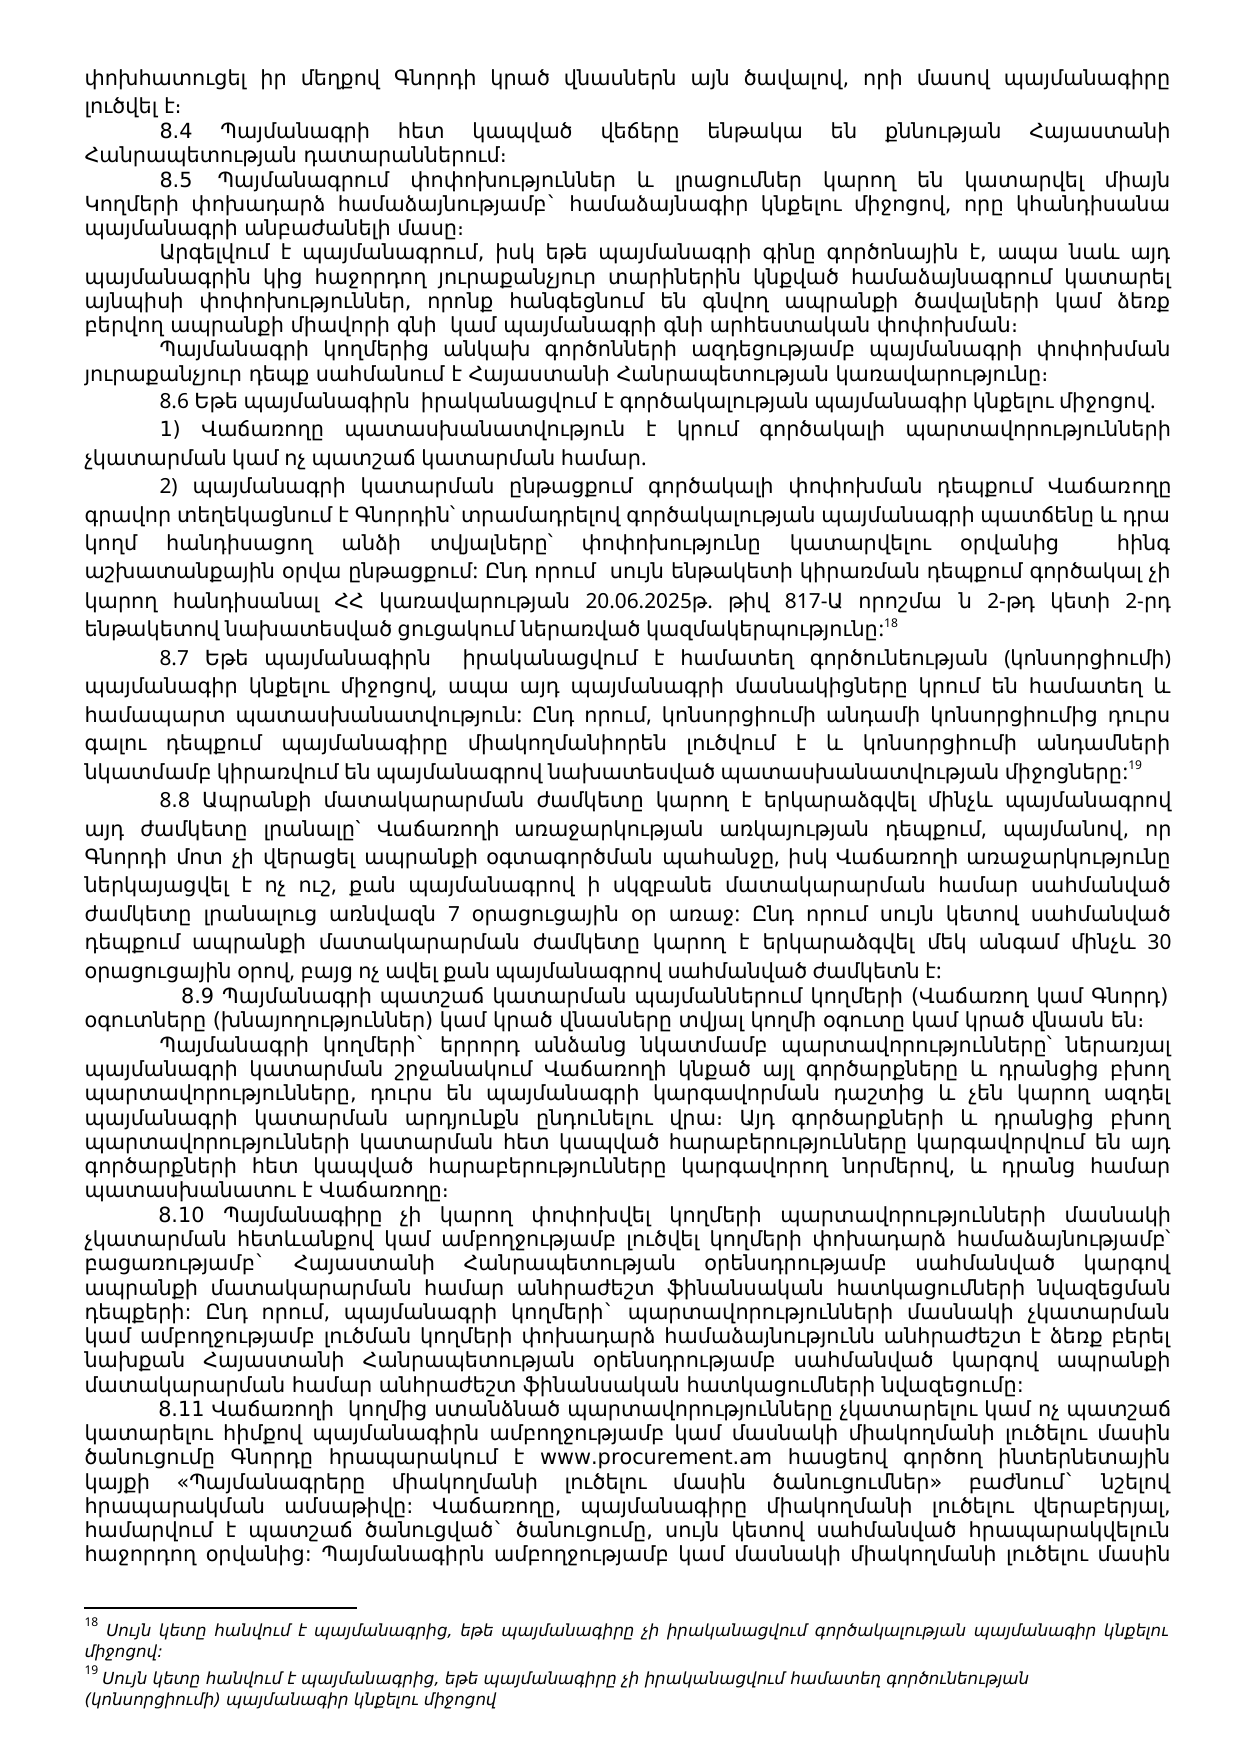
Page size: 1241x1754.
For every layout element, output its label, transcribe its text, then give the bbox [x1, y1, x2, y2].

text 8.9 Պայմանագրի պատշաճ կատարման պայմաններում կողմերի (Վաճառող կամ Գնորդ) օգուտները (խնայողություններ) կամ կրած վնասները տվյալ կողմի օգուտը կամ կրած վնասն են։ [84, 984, 1171, 1033]
text 2) պայմանագրի կատարման ընթացքում գործակալի փոփոխման դեպքում Վաճառողը գրավոր տեղեկացնում է Գնորդին՝ տրամադրելով գործակալության պայմանագրի պատճենը և դրա կողմ հանդիսացող անձի տվյալները՝ փոփոխությունը կատարվելու օրվանից հինգ աշխատանքային օրվա ընթացքում: Ընդ որում սույն ենթակետի կիրառման դեպքում գործակալ չի կարող հանդիսանալ ՀՀ կառավարության 20.06.2025թ. թիվ 817-Ա որոշմա ն 2-թդ կետի 2-րդ ենթակետով նախատեսված ցուցակում ներառված կազմակերպությունը: [84, 471, 1171, 643]
text 8.5 Պայմանագրում փոփոխություններ և լրացումներ կարող են կատարվել միայն Կողմերի փոխադարձ համաձայնությամբ` համաձայնագիր կնքելու միջոցով, որը կհանդիսանա պայմանագրի անբաժանելի մասը։ [84, 168, 1171, 240]
text 8.4 Պայմանագրի հետ կապված վեճերը ենթակա են քննության Հայաստանի Հանրապետության դատարաններում։ [84, 119, 1171, 168]
text 8.6 Եթե պայմանագիրն իրականացվում է գործակալության պայմանագիր կնքելու միջոցով. [84, 386, 1171, 414]
text 8.10 Պայմանագիրը չի կարող փոփոխվել կողմերի պարտավորությունների մասնակի չկատարման հետևանքով կամ ամբողջությամբ լուծվել կողմերի փոխադարձ համաձայնությամբ՝ բացառությամբ` Հայաստանի Հանրապետության օրենսդրությամբ սահմանված կարգով ապրանքի մատակարարման համար անհրաժեշտ ֆինանսական հատկացումների նվազեցման դեպքերի: Ընդ որում, պայմանագրի կողմերի` պարտավորությունների մասնակի չկատարման կամ ամբողջությամբ լուծման կողմերի փոխադարձ համաձայնությունն անհրաժեշտ է ձեռք բերել նախքան Հայաստանի Հանրապետության օրենսդրությամբ սահմանված կարգով ապրանքի մատակարարման համար անհրաժեշտ ֆինանսական հատկացումների նվազեցումը: [84, 1203, 1171, 1397]
text 8.7 Եթե պայմանագիրն իրականացվում է համատեղ գործունեության (կոնսորցիումի) պայմանագիր կնքելու միջոցով, ապա այդ պայմանագրի մասնակիցները կրում են համատեղ և համապարտ պատասխանատվություն: Ընդ որում, կոնսորցիումի անդամի կոնսորցիումից դուրս գալու դեպքում պայմանագիրը միակողմանիորեն լուծվում է և կոնսորցիումի անդամների նկատմամբ կիրառվում են պայմանագրով նախատեսված պատասխանատվության միջոցները: [84, 643, 1171, 785]
text Պայմանագրի կողմերի` երրորդ անձանց նկատմամբ պարտավորությունները՝ ներառյալ պայմանագրի կատարման շրջանակում Վաճառողի կնքած այլ գործարքները և դրանցից բխող պարտավորությունները, դուրս են պայմանագրի կարգավորման դաշտից և չեն կարող ազդել պայմանագրի կատարման արդյունքն ընդունելու վրա։ Այդ գործարքների և դրանցից բխող պարտավորությունների կատարման հետ կապված հարաբերությունները կարգավորվում են այդ գործարքների հետ կապված հարաբերությունները կարգավորող նորմերով, և դրանց համար պատասխանատու է Վաճառողը։ [84, 1033, 1171, 1203]
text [84, 1397, 1171, 1567]
text 8.8 Ապրանքի մատակարարման ժամկետը կարող է երկարաձգվել մինչև պայմանագրով այդ ժամկետը լրանալը` Վաճառողի առաջարկության առկայության դեպքում, պայմանով, որ Գնորդի մոտ չի վերացել ապրանքի օգտագործման պահանջը, իսկ Վաճառողի առաջարկությունը ներկայացվել է ոչ ուշ, քան պայմանագրով ի սկզբանե մատակարարման համար սահմանված ժամկետը լրանալուց առնվազն 7 օրացուցային օր առաջ: Ընդ որում սույն կետով սահմանված դեպքում ապրանքի մատակարարման ժամկետը կարող է երկարաձգվել մեկ անգամ մինչև 30 օրացուցային օրով, բայց ոչ ավել քան պայմանագրով սահմանված ժամկետն է: [84, 785, 1171, 984]
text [84, 66, 1171, 119]
text 1) Վաճառողը պատասխանատվություն է կրում գործակալի պարտավորությունների չկատարման կամ ոչ պատշաճ կատարման համար. [84, 414, 1171, 471]
text Արգելվում է պայմանագրում, իսկ եթե պայմանագրի գինը գործոնային է, ապա նաև այդ պայմանագրին կից հաջորդող յուրաքանչյուր տարիներին կնքված համաձայնագրում կատարել այնպիսի փոփոխություններ, որոնք հանգեցնում են գնվող ապրանքի ծավալների կամ ձեռք բերվող ապրանքի միավորի գնի կամ պայմանագրի գնի արհեստական փոփոխման։ [84, 240, 1171, 337]
text Պայմանագրի կողմերից անկախ գործոնների ազդեցությամբ պայմանագրի փոփոխման յուրաքանչյուր դեպք սահմանում է Հայաստանի Հանրապետության կառավարությունը։ [84, 337, 1171, 386]
